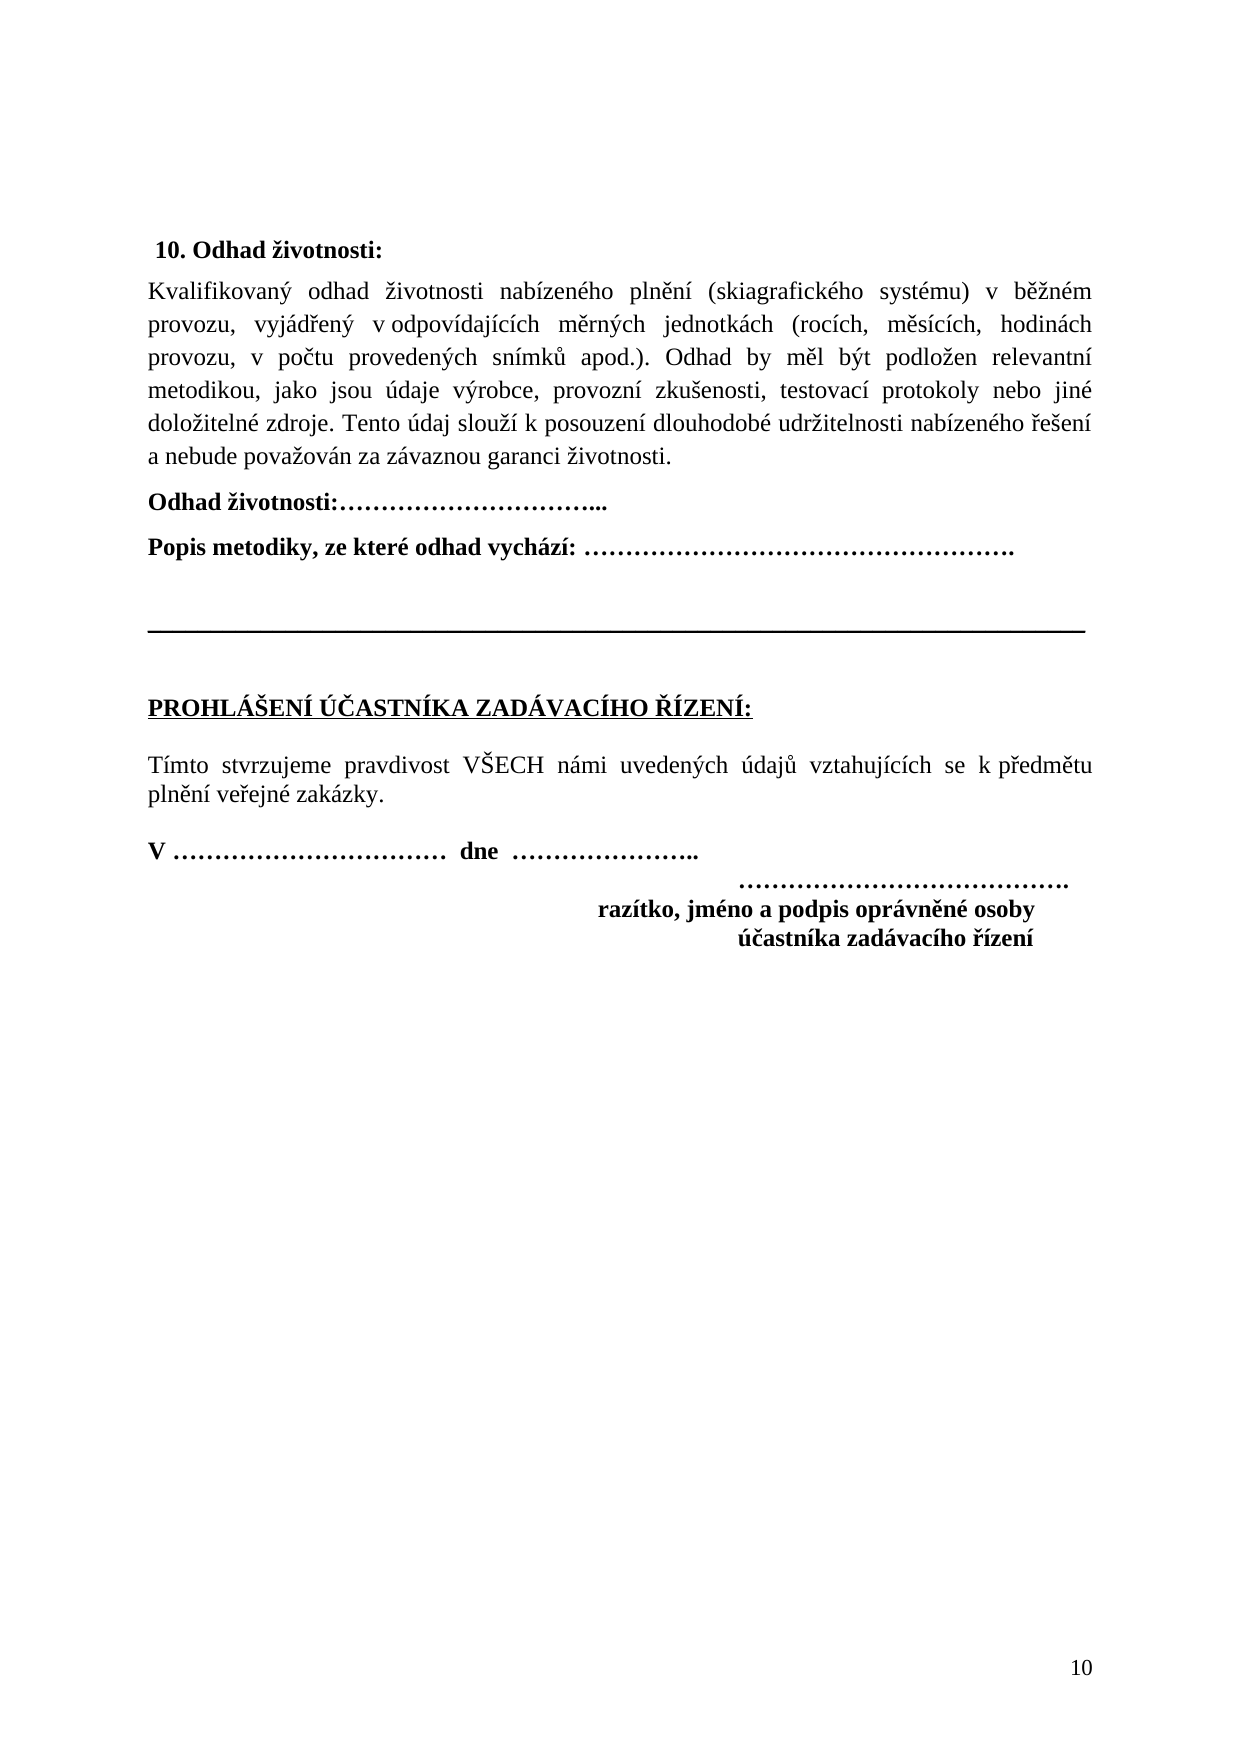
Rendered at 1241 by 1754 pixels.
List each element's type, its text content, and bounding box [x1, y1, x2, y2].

text razítko, jméno a podpis oprávněné osoby [148, 894, 1092, 923]
text PROHLÁŠENÍ ÚČASTNÍKA ZADÁVACÍHO ŘÍZENÍ: [148, 693, 1092, 721]
text ___________________________________________________________________________ [148, 606, 1092, 635]
text Kvalifikovaný odhad životnosti nabízeného plnění (skiagrafického systému) v běžném provozu, vyjádřený v odpovídajících měrných jednotkách (rocích, měsících, hodinách provozu, v počtu provedených snímků apod.). Odhad by měl být podložen relevantní metodikou, jako jsou údaje výrobce, provozní zkušenosti, testovací protokoly nebo jiné doložitelné zdroje. Tento údaj slouží k posouzení dlouhodobé udržitelnosti nabízeného řešení a nebude považován za závaznou garanci životnosti. [148, 276, 1092, 470]
text V …………………………… dne ………………….. [148, 836, 1092, 865]
text …………………………………. [664, 865, 1092, 894]
text účastníka zadávacího řízení [664, 923, 1092, 951]
list Odhad životnosti: [154, 235, 1092, 263]
text Popis metodiky, ze které odhad vychází: ……………………………………………. [148, 532, 1092, 561]
text Tímto stvrzujeme pravdivost VŠECH námi uvedených údajů vztahujících se k předmětu plnění veřejné zakázky. [148, 750, 1092, 808]
text Odhad životnosti:…………………………... [148, 487, 1092, 515]
